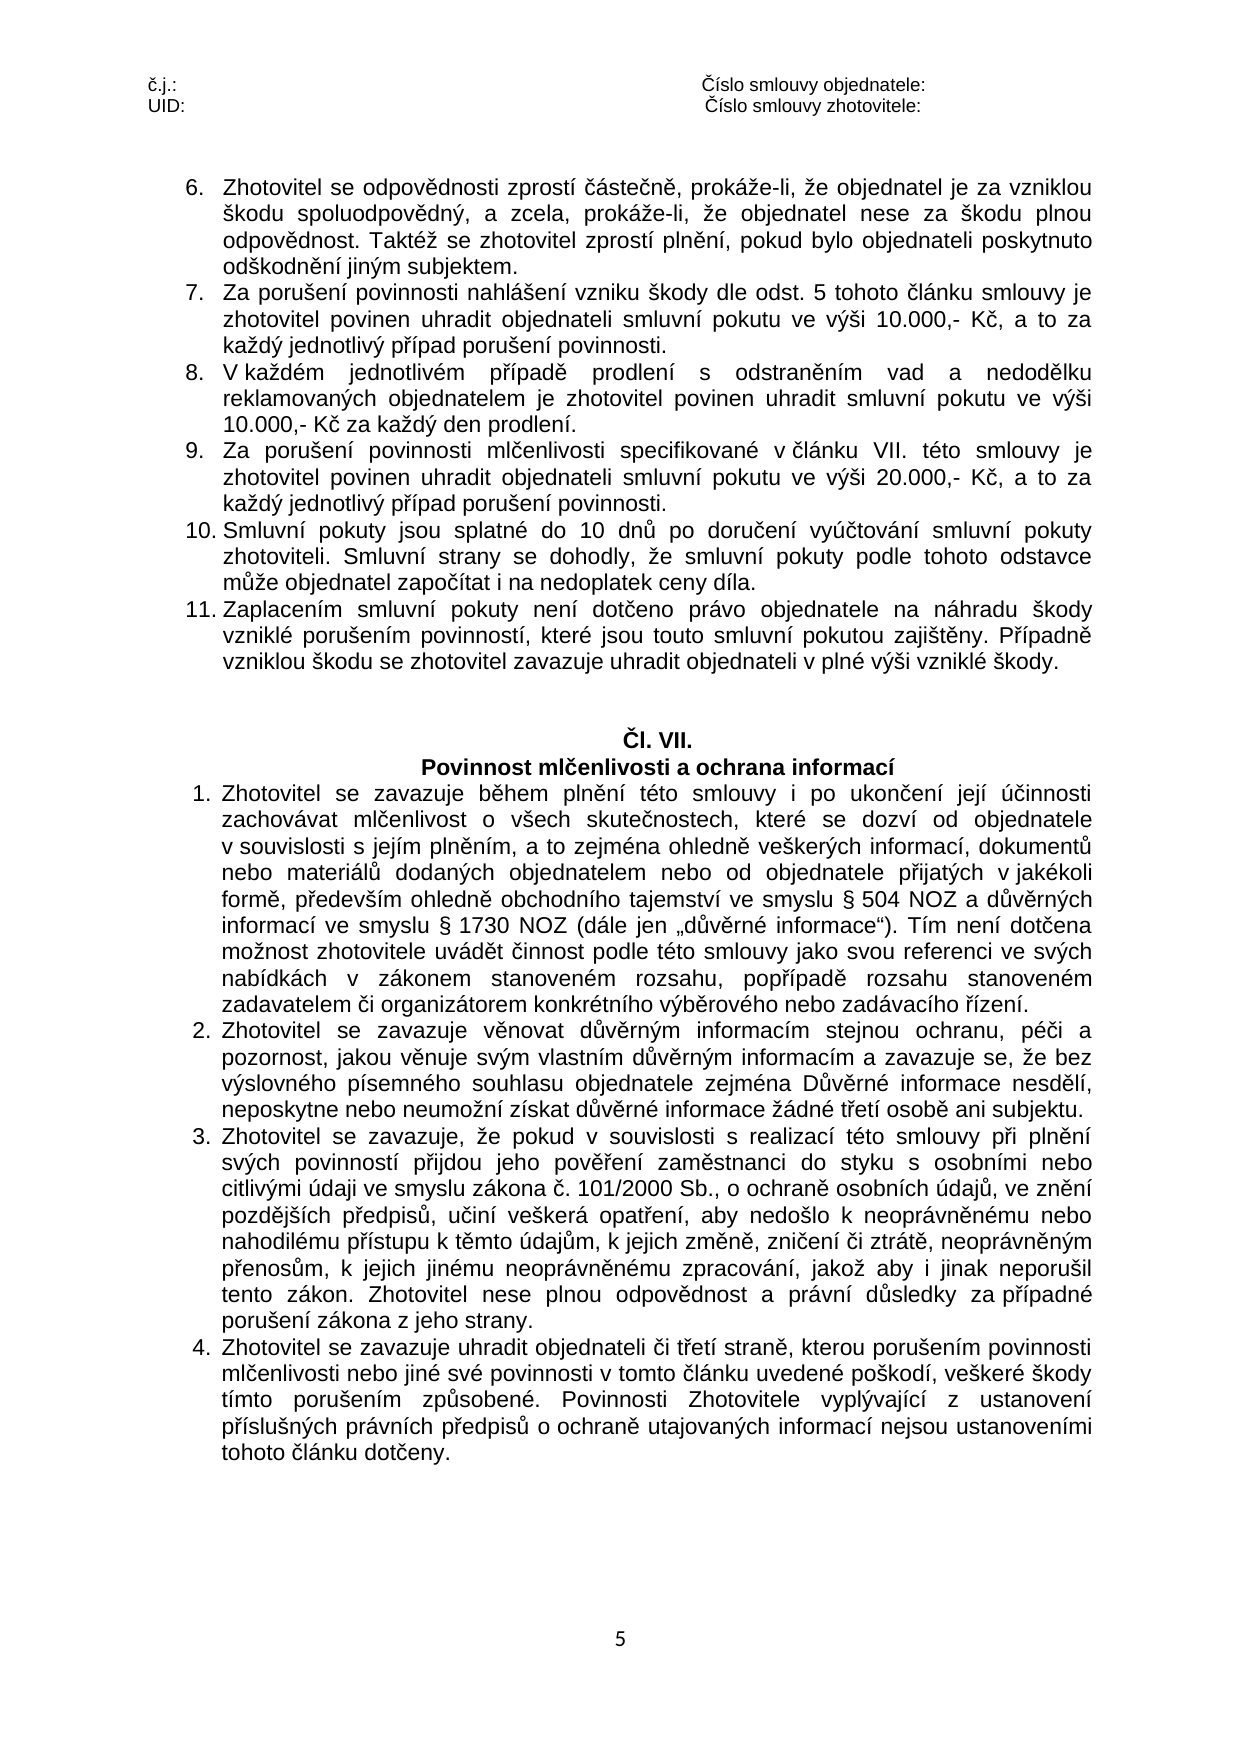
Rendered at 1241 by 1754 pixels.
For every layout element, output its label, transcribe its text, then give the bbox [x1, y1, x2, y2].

list V každém jednotlivém případě prodlení s odstraněním vad a nedodělku reklamovaných objednatelem je zhotovitel povinen uhradit smluvní pokutu ve výši 10.000,- Kč za každý den prodlení. [185, 358, 1093, 437]
list Zhotovitel se zavazuje uhradit objednateli či třetí straně, kterou porušením povinnosti mlčenlivosti nebo jiné své povinnosti v tomto článku uvedené poškodí, veškeré škody tímto porušením způsobené. Povinnosti Zhotovitele vyplývající z ustanovení příslušných právních předpisů o ochraně utajovaných informací nejsou ustanoveními tohoto článku dotčeny. [192, 1333, 1093, 1465]
list Za porušení povinnosti mlčenlivosti specifikované v článku VII. této smlouvy je zhotovitel povinen uhradit objednateli smluvní pokutu ve výši 20.000,- Kč, a to za každý jednotlivý případ porušení povinnosti. [185, 437, 1093, 517]
list Za porušení povinnosti nahlášení vzniku škody dle odst. 5 tohoto článku smlouvy je zhotovitel povinen uhradit objednateli smluvní pokutu ve výši 10.000,- Kč, a to za každý jednotlivý případ porušení povinnosti. [185, 279, 1093, 358]
list Čl. VII. [223, 727, 1093, 754]
list Zhotovitel se zavazuje, že pokud v souvislosti s realizací této smlouvy při plnění svých povinností přijdou jeho pověření zaměstnanci do styku s osobními nebo citlivými údaji ve smyslu zákona č. 101/2000 Sb., o ochraně osobních údajů, ve znění pozdějších předpisů, učiní veškerá opatření, aby nedošlo k neoprávněnému nebo nahodilému přístupu k těmto údajům, k jejich změně, zničení či ztrátě, neoprávněným přenosům, k jejich jinému neoprávněnému zpracování, jakož aby i jinak neporušil tento zákon. Zhotovitel nese plnou odpovědnost a právní důsledky za případné porušení zákona z jeho strany. [192, 1123, 1093, 1333]
list Povinnost mlčenlivosti a ochrana informací [223, 754, 1093, 780]
list Zhotovitel se zavazuje během plnění této smlouvy i po ukončení její účinnosti zachovávat mlčenlivost o všech skutečnostech, které se dozví od objednatele v souvislosti s jejím plněním, a to zejména ohledně veškerých informací, dokumentů nebo materiálů dodaných objednatelem nebo od objednatele přijatých v jakékoli formě, především ohledně obchodního tajemství ve smyslu § 504 NOZ a důvěrných informací ve smyslu § 1730 NOZ (dále jen „důvěrné informace“). Tím není dotčena možnost zhotovitele uvádět činnost podle této smlouvy jako svou referenci ve svých nabídkách v zákonem stanoveném rozsahu, popřípadě rozsahu stanoveném zadavatelem či organizátorem konkrétního výběrového nebo zadávacího řízení. [192, 780, 1093, 1017]
list Zhotovitel se odpovědnosti zprostí částečně, prokáže-li, že objednatel je za vzniklou škodu spoluodpovědný, a zcela, prokáže-li, že objednatel nese za škodu plnou odpovědnost. Taktéž se zhotovitel zprostí plnění, pokud bylo objednateli poskytnuto odškodnění jiným subjektem. [185, 174, 1093, 279]
list Zhotovitel se zavazuje věnovat důvěrným informacím stejnou ochranu, péči a pozornost, jakou věnuje svým vlastním důvěrným informacím a zavazuje se, že bez výslovného písemného souhlasu objednatele zejména Důvěrné informace nesdělí, neposkytne nebo neumožní získat důvěrné informace žádné třetí osobě ani subjektu. [192, 1017, 1093, 1123]
list Smluvní pokuty jsou splatné do 10 dnů po doručení vyúčtování smluvní pokuty zhotoviteli. Smluvní strany se dohodly, že smluvní pokuty podle tohoto odstavce může objednatel započítat i na nedoplatek ceny díla. [185, 517, 1093, 596]
list Zaplacením smluvní pokuty není dotčeno právo objednatele na náhradu škody vzniklé porušením povinností, které jsou touto smluvní pokutou zajištěny. Případně vzniklou škodu se zhotovitel zavazuje uhradit objednateli v plné výši vzniklé škody. [185, 596, 1093, 675]
